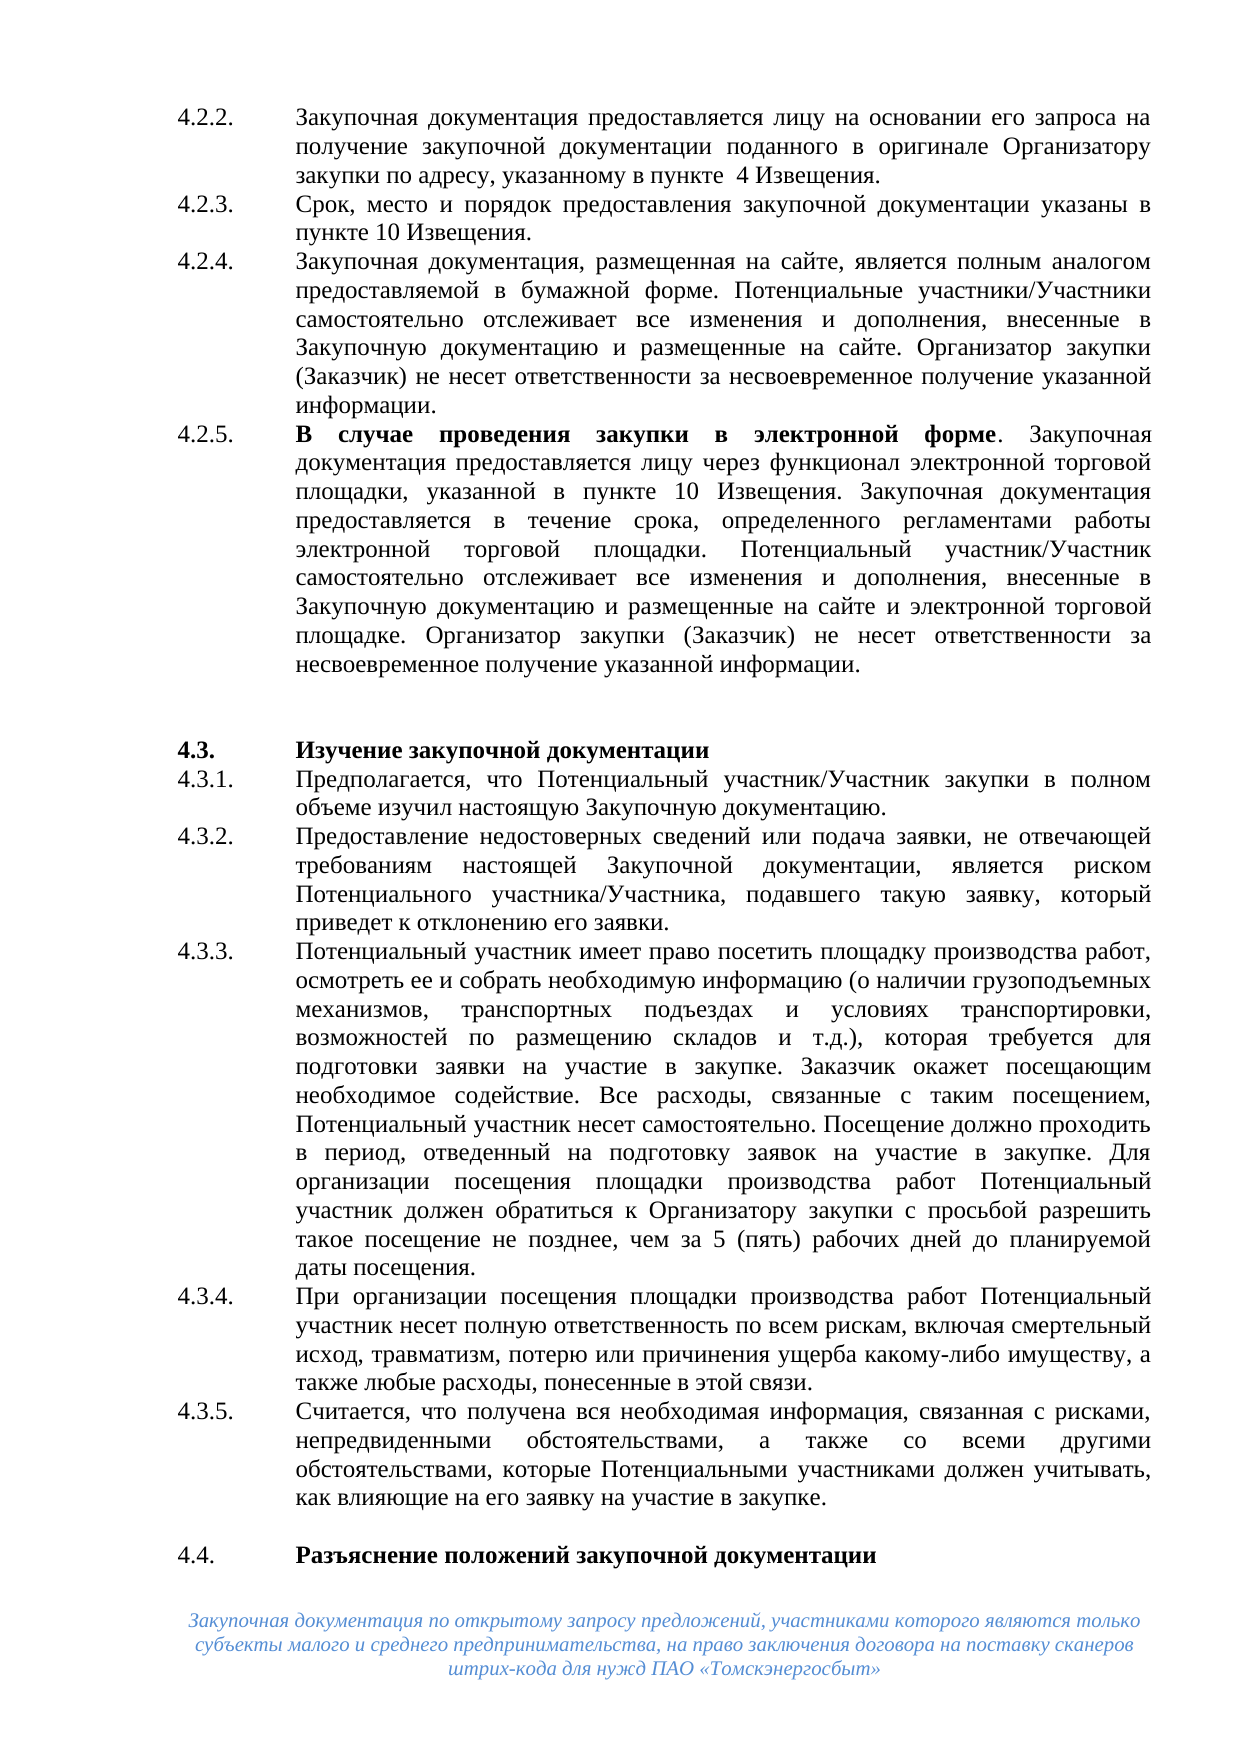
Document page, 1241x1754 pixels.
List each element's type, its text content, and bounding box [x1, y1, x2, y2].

list При организации посещения площадки производства работ Потенциальный участник несет полную ответственность по всем рискам, включая смертельный исход, травматизм, потерю или причинения ущерба какому-либо имуществу, а также любые расходы, понесенные в этой связи. [177, 1281, 1152, 1396]
list Срок, место и порядок предоставления закупочной документации указаны в пункте 10 Извещения. [177, 189, 1152, 246]
list Потенциальный участник имеет право посетить площадку производства работ, осмотреть ее и собрать необходимую информацию (о наличии грузоподъемных механизмов, транспортных подъездах и условиях транспортировки, возможностей по размещению складов и т.д.), которая требуется для подготовки заявки на участие в закупке. Заказчик окажет посещающим необходимое содействие. Все расходы, связанные с таким посещением, Потенциальный участник несет самостоятельно. Посещение должно проходить в период, отведенный на подготовку заявок на участие в закупке. Для организации посещения площадки производства работ Потенциальный участник должен обратиться к Организатору закупки с просьбой разрешить такое посещение не позднее, чем за 5 (пять) рабочих дней до планируемой даты посещения. [177, 936, 1152, 1281]
list Разъяснение положений закупочной документации [177, 1540, 1152, 1569]
list Предоставление недостоверных сведений или подача заявки, не отвечающей требованиям настоящей Закупочной документации, является риском Потенциального участника/Участника, подавшего такую заявку, который приведет к отклонению его заявки. [177, 821, 1152, 936]
list Предполагается, что Потенциальный участник/Участник закупки в полном объеме изучил настоящую Закупочную документацию. [177, 764, 1152, 821]
list В случае проведения закупки в электронной форме. Закупочная документация предоставляется лицу через функционал электронной торговой площадки, указанной в пункте 10 Извещения. Закупочная документация предоставляется в течение срока, определенного регламентами работы электронной торговой площадки. Потенциальный участник/Участник самостоятельно отслеживает все изменения и дополнения, внесенные в Закупочную документацию и размещенные на сайте и электронной торговой площадке. Организатор закупки (Заказчик) не несет ответственности за несвоевременное получение указанной информации. [177, 419, 1152, 677]
list Считается, что получена вся необходимая информация, связанная с рисками, непредвиденными обстоятельствами, а также со всеми другими обстоятельствами, которые Потенциальными участниками должен учитывать, как влияющие на его заявку на участие в закупке. [177, 1396, 1152, 1511]
list Изучение закупочной документации [177, 735, 1152, 764]
list Закупочная документация, размещенная на сайте, является полным аналогом предоставляемой в бумажной форме. Потенциальные участники/Участники самостоятельно отслеживает все изменения и дополнения, внесенные в Закупочную документацию и размещенные на сайте. Организатор закупки (Заказчик) не несет ответственности за несвоевременное получение указанной информации. [177, 246, 1152, 419]
list Закупочная документация предоставляется лицу на основании его запроса на получение закупочной документации поданного в оригинале Организатору закупки по адресу, указанному в пункте 4 Извещения. [177, 102, 1152, 189]
